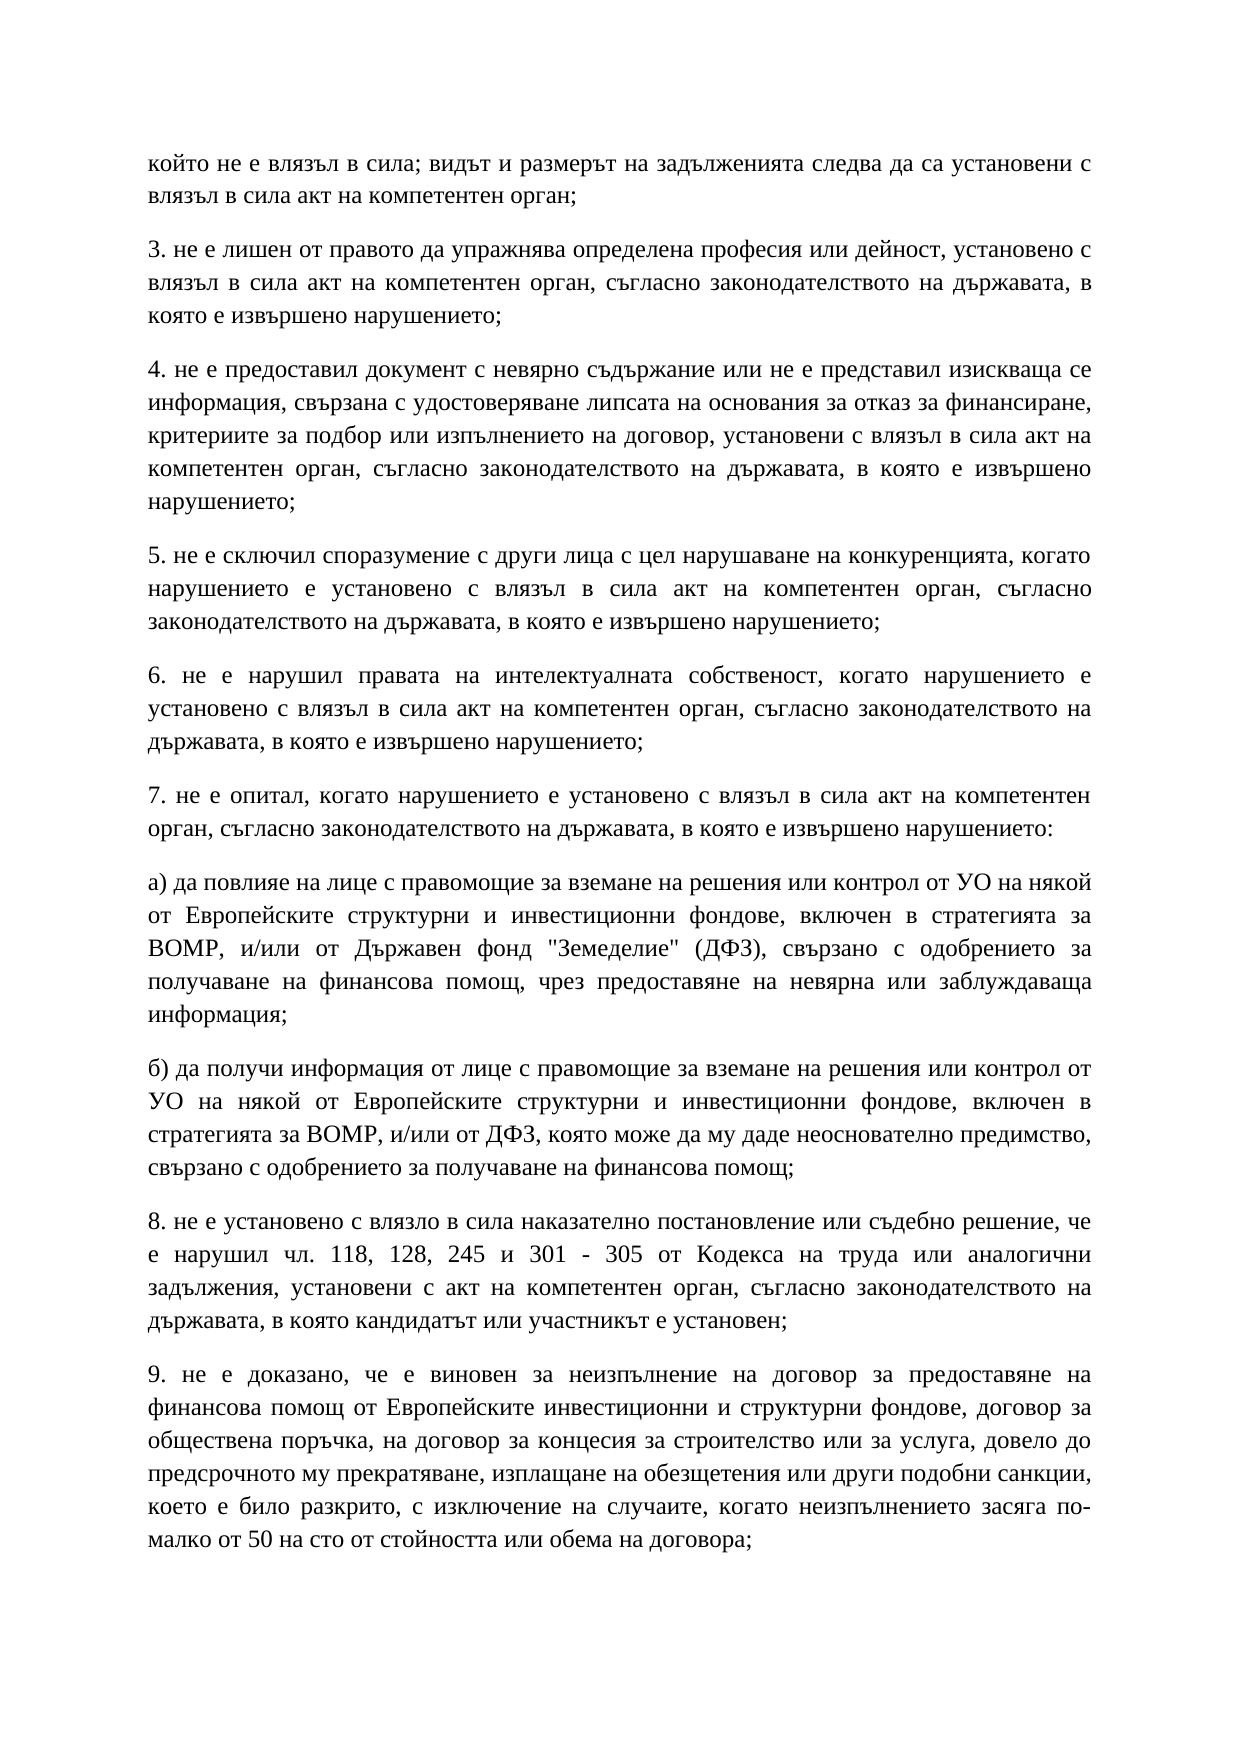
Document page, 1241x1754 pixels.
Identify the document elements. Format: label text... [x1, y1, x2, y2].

text 5. не е сключил споразумение с други лица с цел нарушаване на конкуренцията, когато нарушението е установено с влязъл в сила акт на компетентен орган, съгласно законодателството на държавата, в която е извършено нарушението; [148, 540, 1093, 635]
text 9. не е доказано, че е виновен за неизпълнение на договор за предоставяне на финансова помощ от Европейските инвестиционни и структурни фондове, договор за обществена поръчка, на договор за концесия за строителство или за услуга, довело до предсрочното му прекратяване, изплащане на обезщетения или други подобни санкции, което е било разкрито, с изключение на случаите, когато неизпълнението засяга по-малко от 50 на сто от стойността или обема на договора; [148, 1359, 1093, 1553]
text а) да повлияе на лице с правомощие за вземане на решения или контрол от УО на някой от Европейските структурни и инвестиционни фондове, включен в стратегията за ВОМР, и/или от Държавен фонд "Земеделие" (ДФЗ), свързано с одобрението за получаване на финансова помощ, чрез предоставяне на невярна или заблуждаваща информация; [148, 867, 1093, 1028]
text 7. не е опитал, когато нарушението е установено с влязъл в сила акт на компетентен орган, съгласно законодателството на държавата, в която е извършено нарушението: [148, 780, 1093, 842]
text 6. не е нарушил правата на интелектуалната собственост, когато нарушението е установено с влязъл в сила акт на компетентен орган, съгласно законодателството на държавата, в която е извършено нарушението; [148, 660, 1093, 755]
text 4. не е предоставил документ с невярно съдържание или не е представил изискваща се информация, свързана с удостоверяване липсата на основания за отказ за финансиране, критериите за подбор или изпълнението на договор, установени с влязъл в сила акт на компетентен орган, съгласно законодателството на държавата, в която е извършено нарушението; [148, 354, 1093, 515]
text 3. не е лишен от правото да упражнява определена професия или дейност, установено с влязъл в сила акт на компетентен орган, съгласно законодателството на държавата, в която е извършено нарушението; [148, 234, 1093, 329]
text б) да получи информация от лице с правомощие за вземане на решения или контрол от УО на някой от Европейските структурни и инвестиционни фондове, включен в стратегията за ВОМР, и/или от ДФЗ, която може да му даде неоснователно предимство, свързано с одобрението за получаване на финансова помощ; [148, 1053, 1093, 1181]
text 8. не е установено с влязло в сила наказателно постановление или съдебно решение, че е нарушил чл. 118, 128, 245 и 301 - 305 от Кодекса на труда или аналогични задължения, установени с акт на компетентен орган, съгласно законодателството на държавата, в която кандидатът или участникът е установен; [148, 1206, 1093, 1334]
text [148, 148, 1093, 209]
